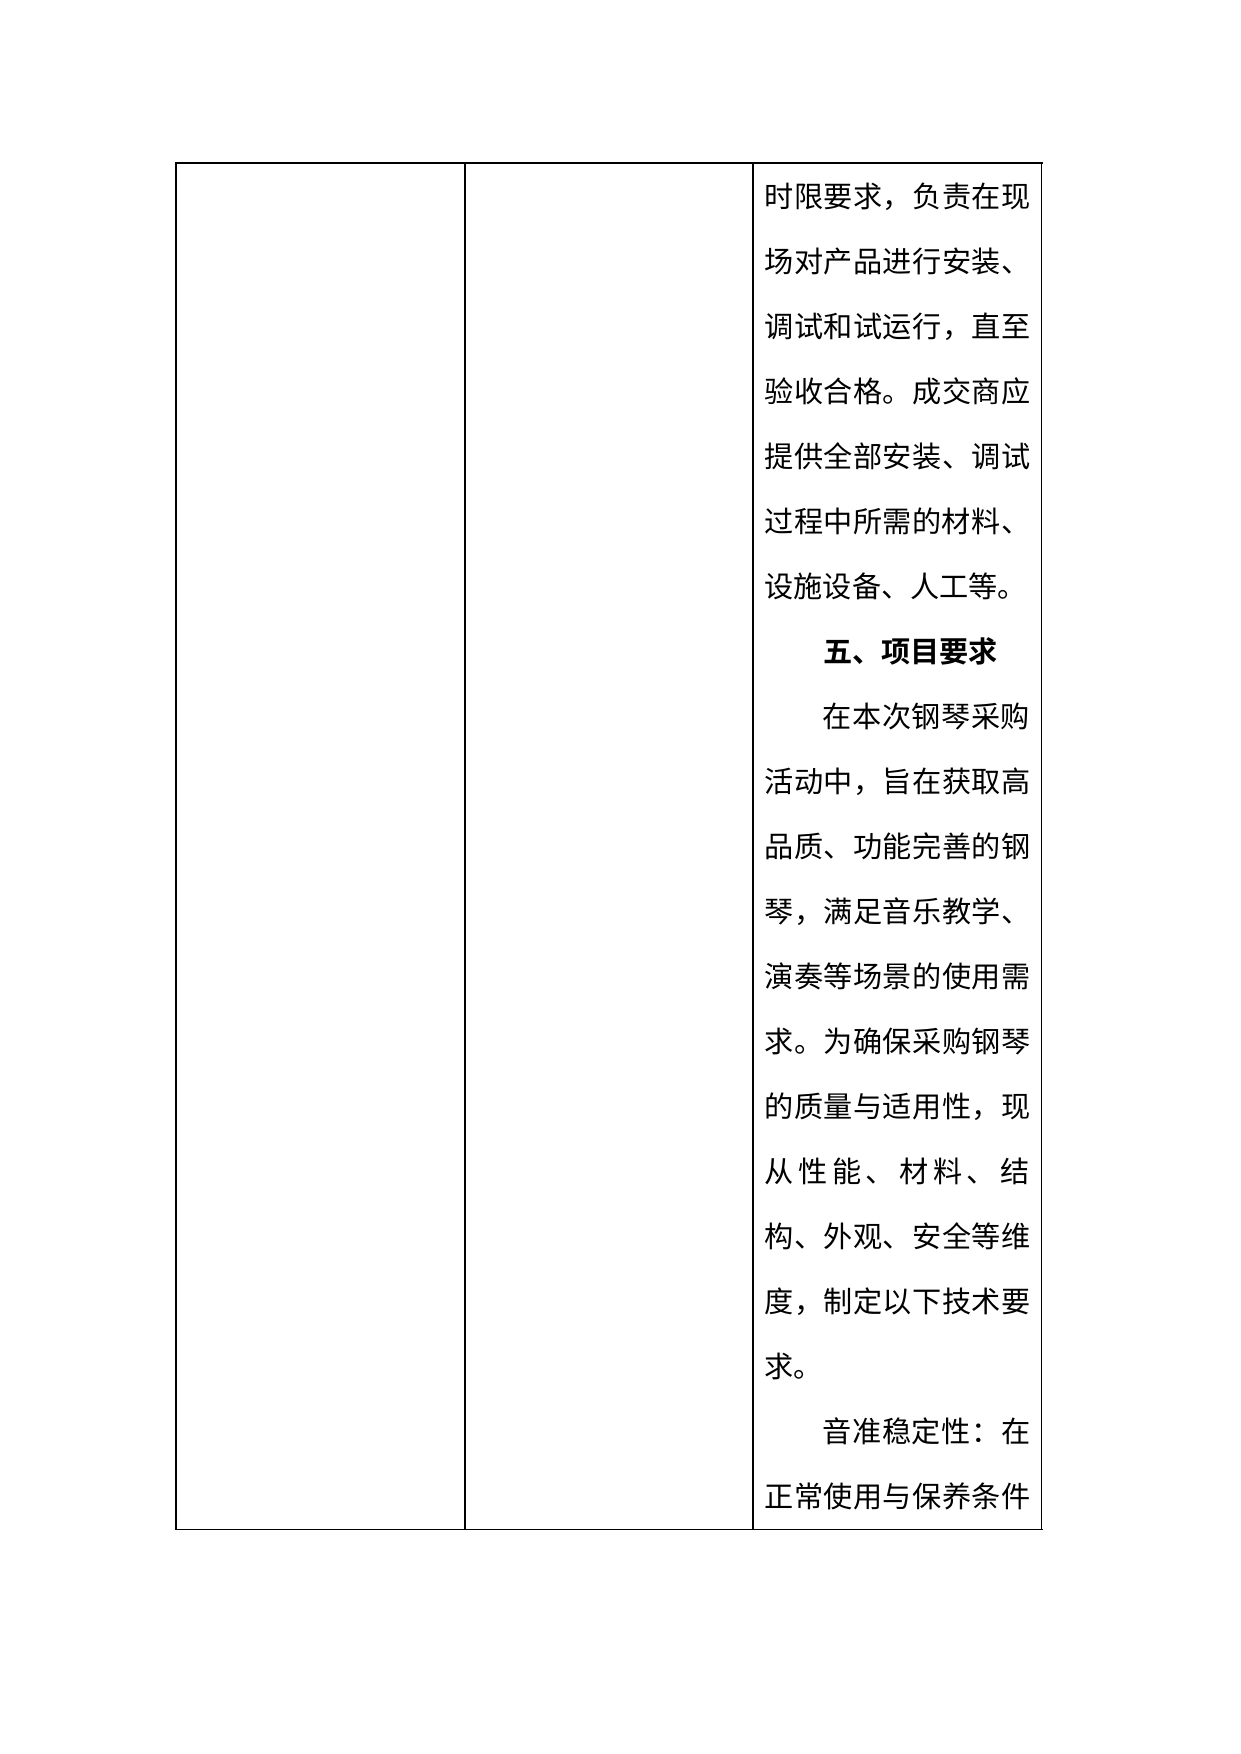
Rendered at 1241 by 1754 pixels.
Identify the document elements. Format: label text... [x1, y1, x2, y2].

table_cell 1 [177, 164, 464, 1528]
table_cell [754, 164, 1041, 1528]
table_cell [466, 164, 752, 1528]
